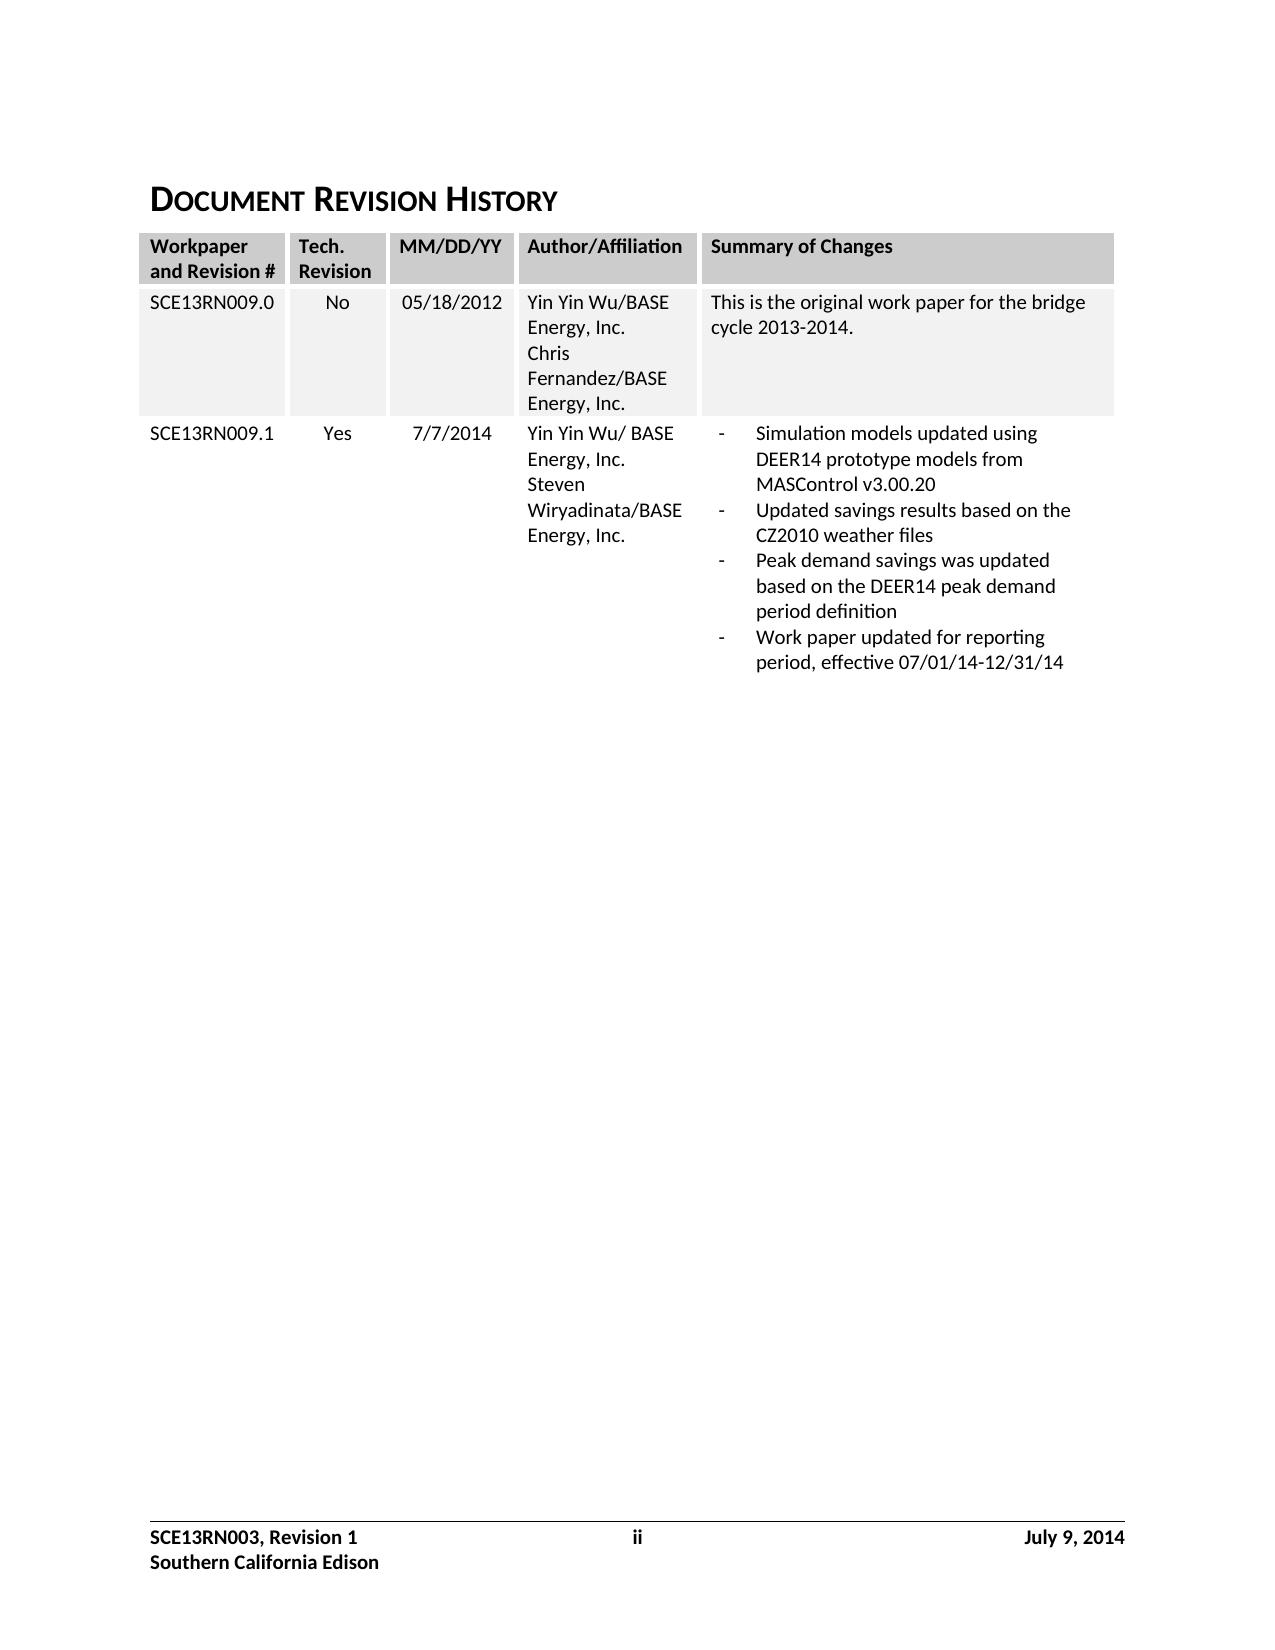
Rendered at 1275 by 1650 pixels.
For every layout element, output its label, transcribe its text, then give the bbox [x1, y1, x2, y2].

subtitle Document Revision History [150, 175, 1125, 221]
table_cell No [290, 289, 386, 416]
table_cell Yes [290, 421, 386, 675]
table_cell This is the original work paper for the bridge cycle 2013-2014. [702, 289, 1114, 416]
table_header MM/DD/YY [390, 233, 514, 284]
table_cell 7/7/2014 [390, 421, 514, 675]
table_cell 05/18/2012 [390, 289, 514, 416]
table_cell Yin Yin Wu/BASE Energy, Inc. Chris Fernandez/BASE Energy, Inc. [519, 289, 697, 416]
table_cell SCE13RN009.1 [139, 421, 285, 675]
table_header Author/Affiliation [519, 233, 697, 284]
table_header Tech. Revision [290, 233, 386, 284]
table_cell Simulation models updated using DEER14 prototype models from MASControl v3.00.20 Updated savings results based on the CZ2010 weather files Peak demand savings was updated based on the DEER14 peak demand period definition Work paper updated for reporting period, effective 07/01/14-12/31/14 [702, 421, 1114, 675]
table_cell SCE13RN009.0 [139, 289, 285, 416]
table_header Workpaper and Revision # [139, 233, 285, 284]
table_header Summary of Changes [702, 233, 1114, 284]
table_cell Yin Yin Wu/ BASE Energy, Inc. Steven Wiryadinata/BASE Energy, Inc. [519, 421, 697, 675]
